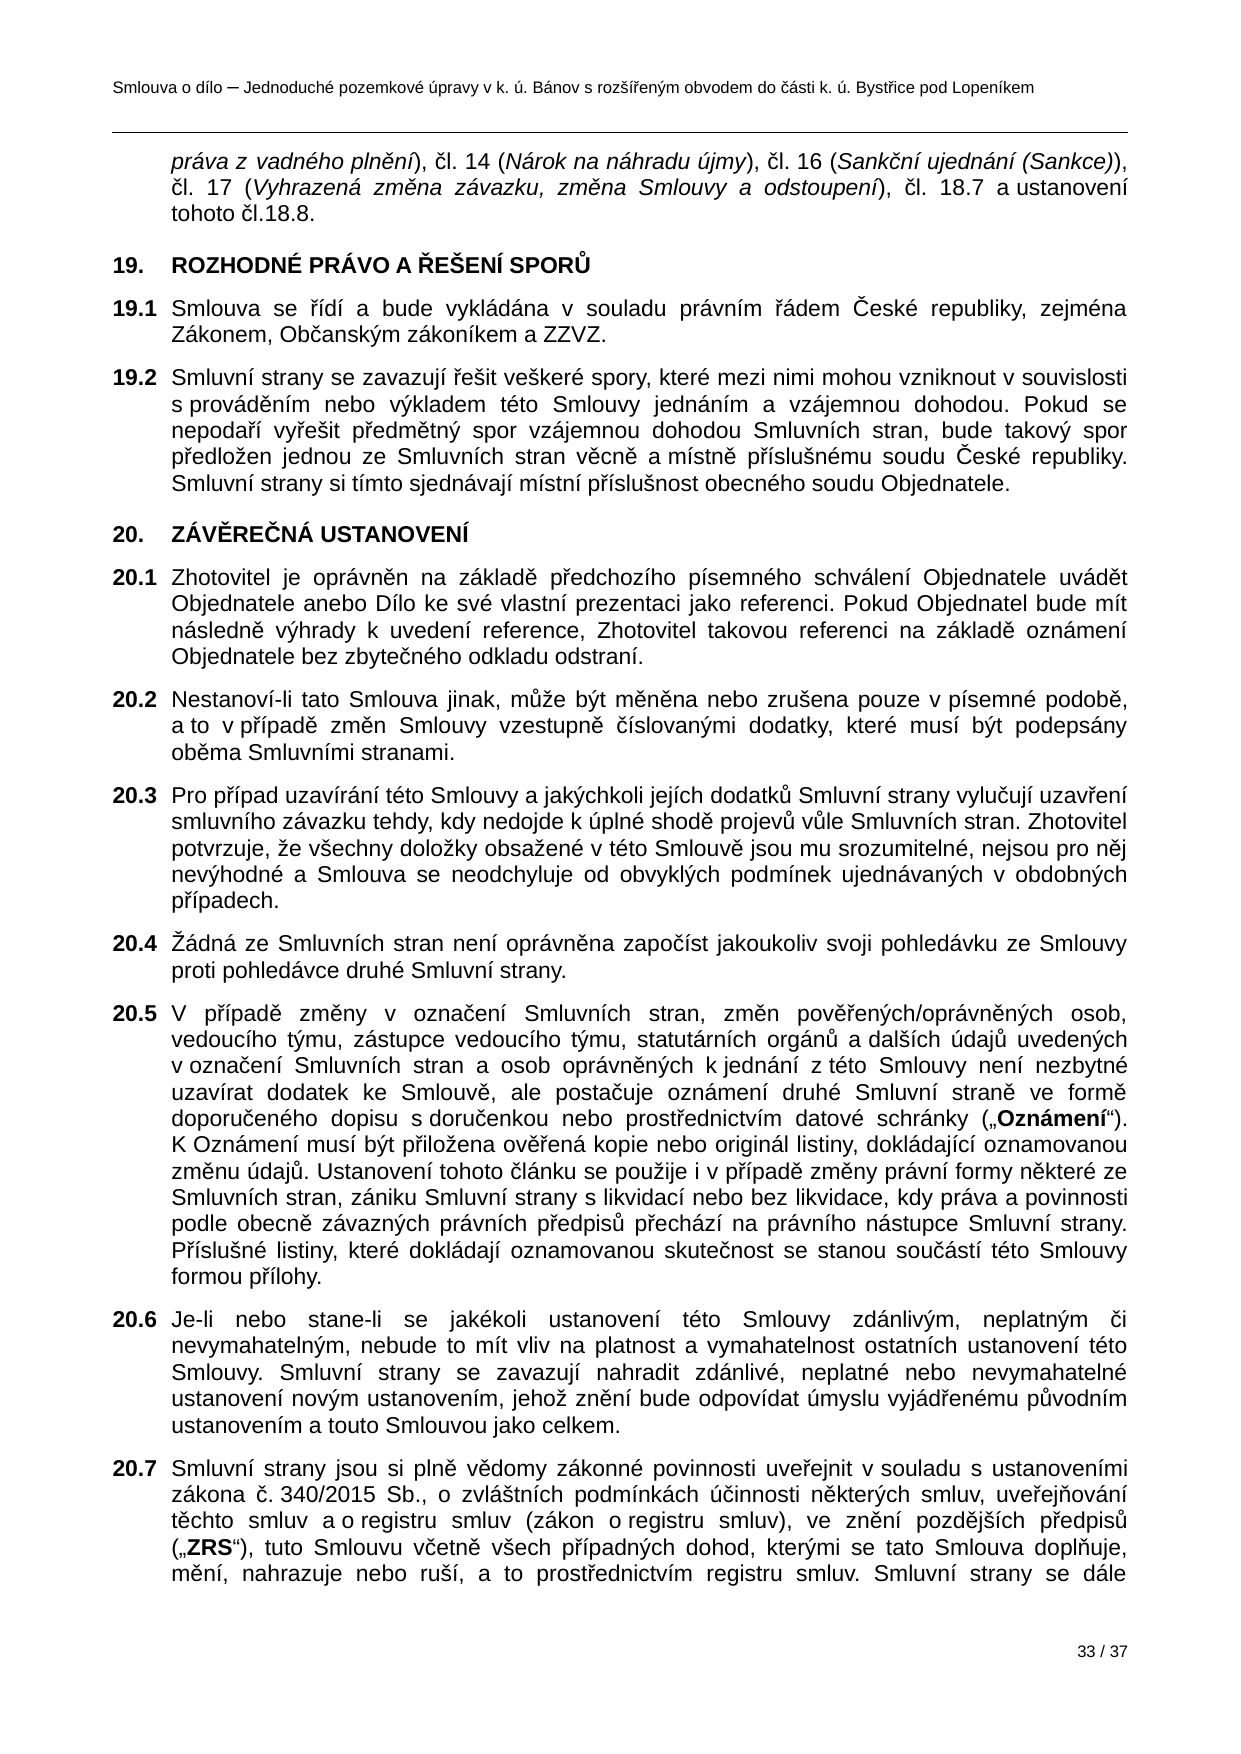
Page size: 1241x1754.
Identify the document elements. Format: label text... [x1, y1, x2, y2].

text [112, 148, 1128, 227]
text Je-li nebo stane-li se jakékoli ustanovení této Smlouvy zdánlivým, neplatným či nevymahatelným, nebude to mít vliv na platnost a vymahatelnost ostatních ustanovení této Smlouvy. Smluvní strany se zavazují nahradit zdánlivé, neplatné nebo nevymahatelné ustanovení novým ustanovením, jehož znění bude odpovídat úmyslu vyjádřenému původním ustanovením a touto Smlouvou jako celkem. [112, 1306, 1128, 1438]
text Smluvní strany se zavazují řešit veškeré spory, které mezi nimi mohou vzniknout v souvislosti s prováděním nebo výkladem této Smlouvy jednáním a vzájemnou dohodou. Pokud se nepodaří vyřešit předmětný spor vzájemnou dohodou Smluvních stran, bude takový spor předložen jednou ze Smluvních stran věcně a místně příslušnému soudu České republiky. Smluvní strany si tímto sjednávají místní příslušnost obecného soudu Objednatele. [112, 364, 1128, 496]
text V případě změny v označení Smluvních stran, změn pověřených/oprávněných osob, vedoucího týmu, zástupce vedoucího týmu, statutárních orgánů a dalších údajů uvedených v označení Smluvních stran a osob oprávněných k jednání z této Smlouvy není nezbytné uzavírat dodatek ke Smlouvě, ale postačuje oznámení druhé Smluvní straně ve formě doporučeného dopisu s doručenkou nebo prostřednictvím datové schránky („Oznámení“). K Oznámení musí být přiložena ověřená kopie nebo originál listiny, dokládající oznamovanou změnu údajů. Ustanovení tohoto článku se použije i v případě změny právní formy některé ze Smluvních stran, zániku Smluvní strany s likvidací nebo bez likvidace, kdy práva a povinnosti podle obecně závazných právních předpisů přechází na právního nástupce Smluvní strany. Příslušné listiny, které dokládají oznamovanou skutečnost se stanou součástí této Smlouvy formou přílohy. [112, 999, 1128, 1289]
text Nestanoví-li tato Smlouva jinak, může být měněna nebo zrušena pouze v písemné podobě, a to v případě změn Smlouvy vzestupně číslovanými dodatky, které musí být podepsány oběma Smluvními stranami. [112, 686, 1128, 765]
text Zhotovitel je oprávněn na základě předchozího písemného schválení Objednatele uvádět Objednatele anebo Dílo ke své vlastní prezentaci jako referenci. Pokud Objednatel bude mít následně výhrady k uvedení reference, Zhotovitel takovou referenci na základě oznámení Objednatele bez zbytečného odkladu odstraní. [112, 564, 1128, 669]
text Závěrečná ustanovení [112, 521, 1128, 547]
text Žádná ze Smluvních stran není oprávněna započíst jakoukoliv svoji pohledávku ze Smlouvy proti pohledávce druhé Smluvní strany. [112, 930, 1128, 983]
text Smlouva se řídí a bude vykládána v souladu právním řádem České republiky, zejména Zákonem, Občanským zákoníkem a ZZVZ. [112, 295, 1128, 347]
text Pro případ uzavírání této Smlouvy a jakýchkoli jejích dodatků Smluvní strany vylučují uzavření smluvního závazku tehdy, kdy nedojde k úplné shodě projevů vůle Smluvních stran. Zhotovitel potvrzuje, že všechny doložky obsažené v této Smlouvě jsou mu srozumitelné, nejsou pro něj nevýhodné a Smlouva se neodchyluje od obvyklých podmínek ujednávaných v obdobných případech. [112, 782, 1128, 913]
text Rozhodné právo a řešení sporů [112, 252, 1128, 278]
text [112, 1454, 1128, 1586]
